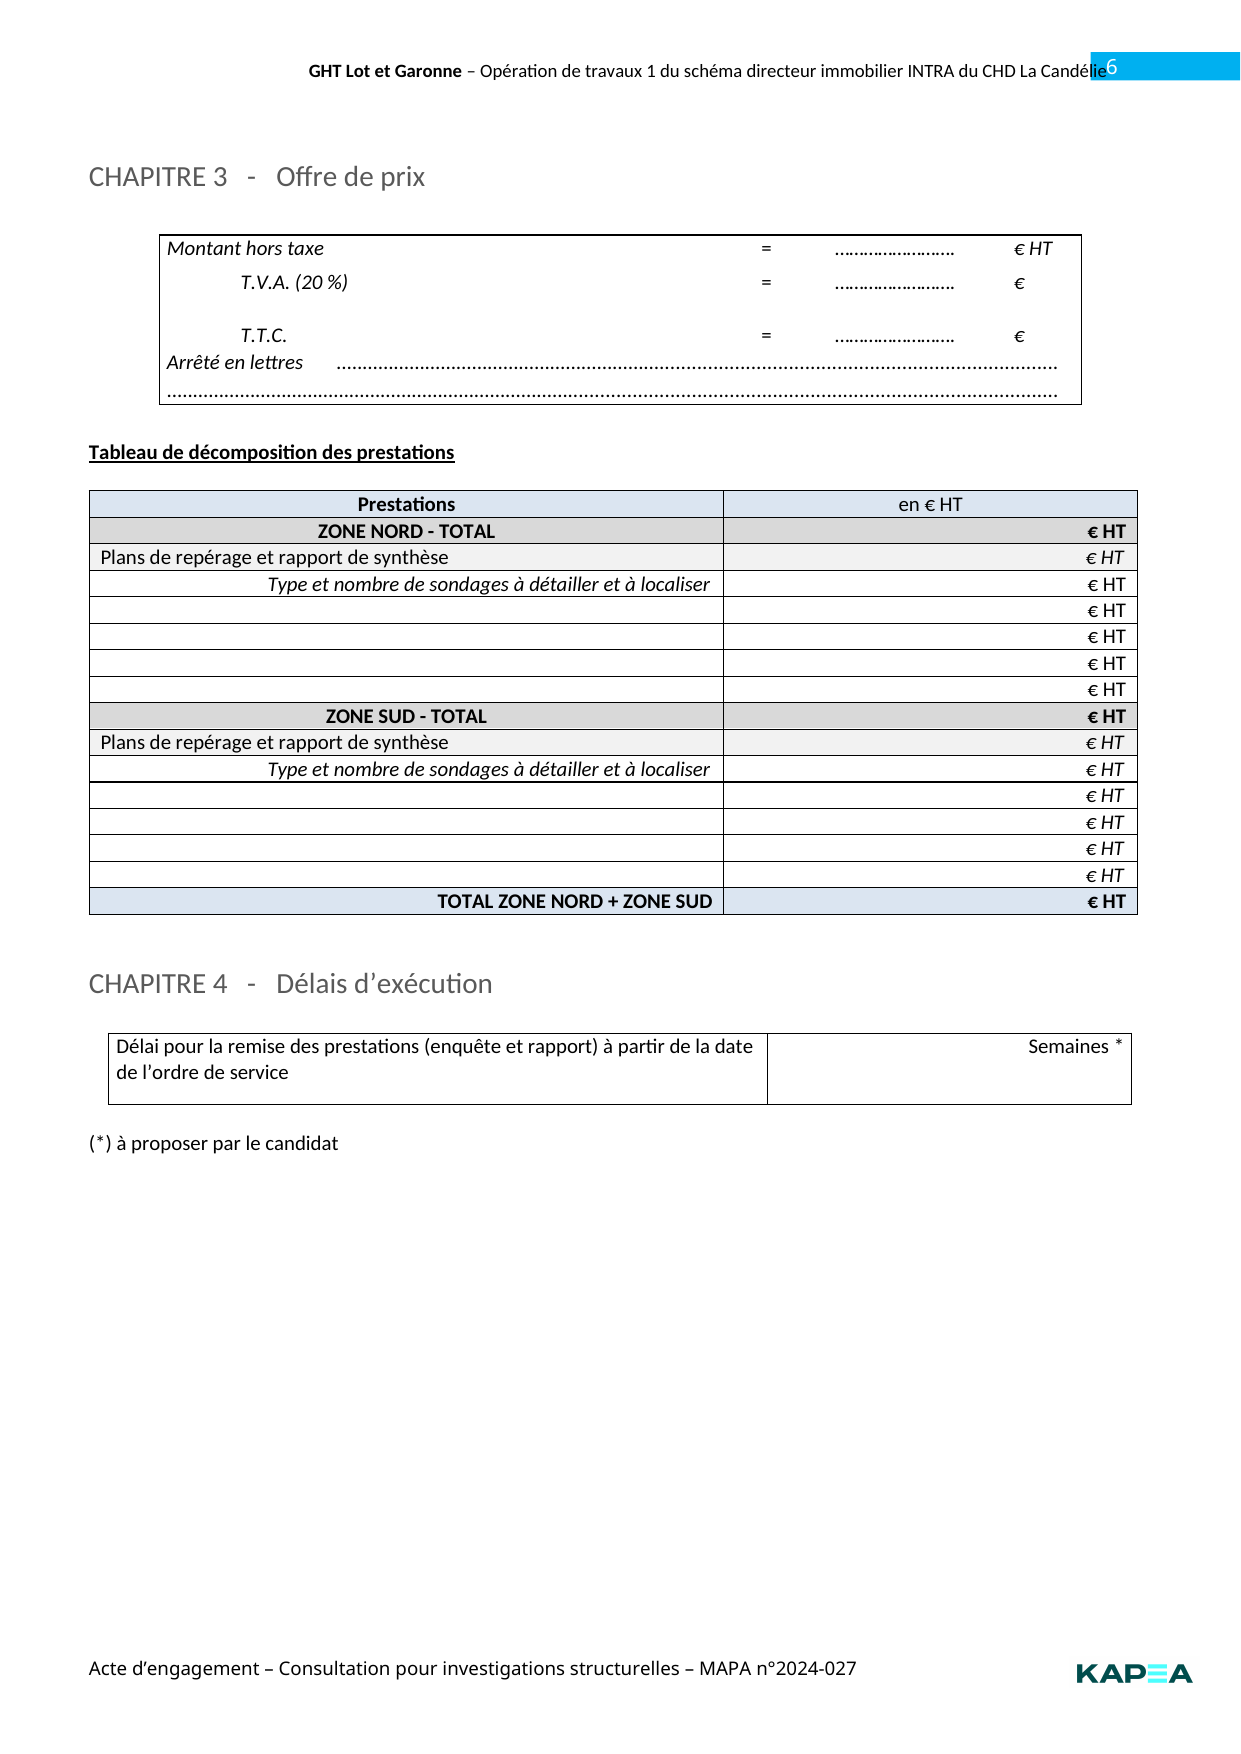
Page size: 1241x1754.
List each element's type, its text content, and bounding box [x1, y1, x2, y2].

table_cell € HT [724, 677, 1137, 702]
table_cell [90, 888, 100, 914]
table_cell € HT [724, 571, 1137, 596]
table_cell [90, 677, 723, 702]
subtitle Délais d’exécution [89, 965, 1152, 1001]
table_cell Arrêté en lettres [160, 349, 1081, 375]
table_header en € HT [724, 491, 1137, 517]
table_cell Type et nombre de sondages à détailler et à localiser [90, 571, 723, 596]
table_cell ZONE NORD - TOTAL [90, 518, 723, 543]
table_cell T.T.C. [160, 322, 754, 349]
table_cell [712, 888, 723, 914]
table_cell € HT [724, 862, 1137, 887]
table_cell € [1006, 269, 1081, 322]
table_header Semaines * [768, 1034, 1131, 1104]
table_cell [160, 375, 1081, 404]
table_cell [90, 783, 723, 808]
table_cell € HT [724, 597, 1137, 623]
table_cell € HT [724, 783, 1137, 808]
table_header = [754, 236, 783, 269]
table_cell [90, 650, 723, 676]
table_cell € HT [724, 703, 1137, 728]
table_cell € HT [724, 835, 1137, 861]
table_cell T.V.A. (20 %) [160, 269, 754, 322]
table_cell [90, 624, 723, 649]
table_cell € HT [724, 730, 1137, 755]
table_cell [90, 597, 723, 623]
table_header € HT [1006, 236, 1081, 269]
table_cell = [754, 269, 783, 322]
picture [1068, 1656, 1200, 1688]
table_cell [90, 809, 723, 834]
table_cell € HT [724, 544, 1137, 570]
table_cell [90, 835, 723, 861]
table_cell € HT [724, 518, 1137, 543]
table_cell € HT [724, 756, 1137, 781]
table_cell Plans de repérage et rapport de synthèse [90, 544, 723, 570]
table_header ……………………. [784, 236, 1006, 269]
table_cell Type et nombre de sondages à détailler et à localiser [90, 756, 723, 781]
table_cell ……………………. [784, 322, 1006, 349]
table_header Montant hors taxe [160, 236, 754, 269]
table_cell = [754, 322, 783, 349]
text Tableau de décomposition des prestations [89, 439, 1152, 465]
table_cell ……………………. [784, 269, 1006, 322]
table_header Prestations [90, 491, 723, 517]
subtitle Offre de prix [89, 158, 1152, 193]
table_cell € HT [724, 650, 1137, 676]
table_cell € HT [724, 809, 1137, 834]
table_header Délai pour la remise des prestations (enquête et rapport) à partir de la date de l’ordre de service [109, 1034, 767, 1104]
table_cell € HT [724, 624, 1137, 649]
table_cell € [1006, 322, 1081, 349]
table_cell Plans de repérage et rapport de synthèse [90, 730, 723, 755]
table_cell [90, 862, 723, 887]
text (*) à proposer par le candidat [89, 1131, 1152, 1156]
table_cell ZONE SUD - TOTAL [90, 703, 723, 728]
